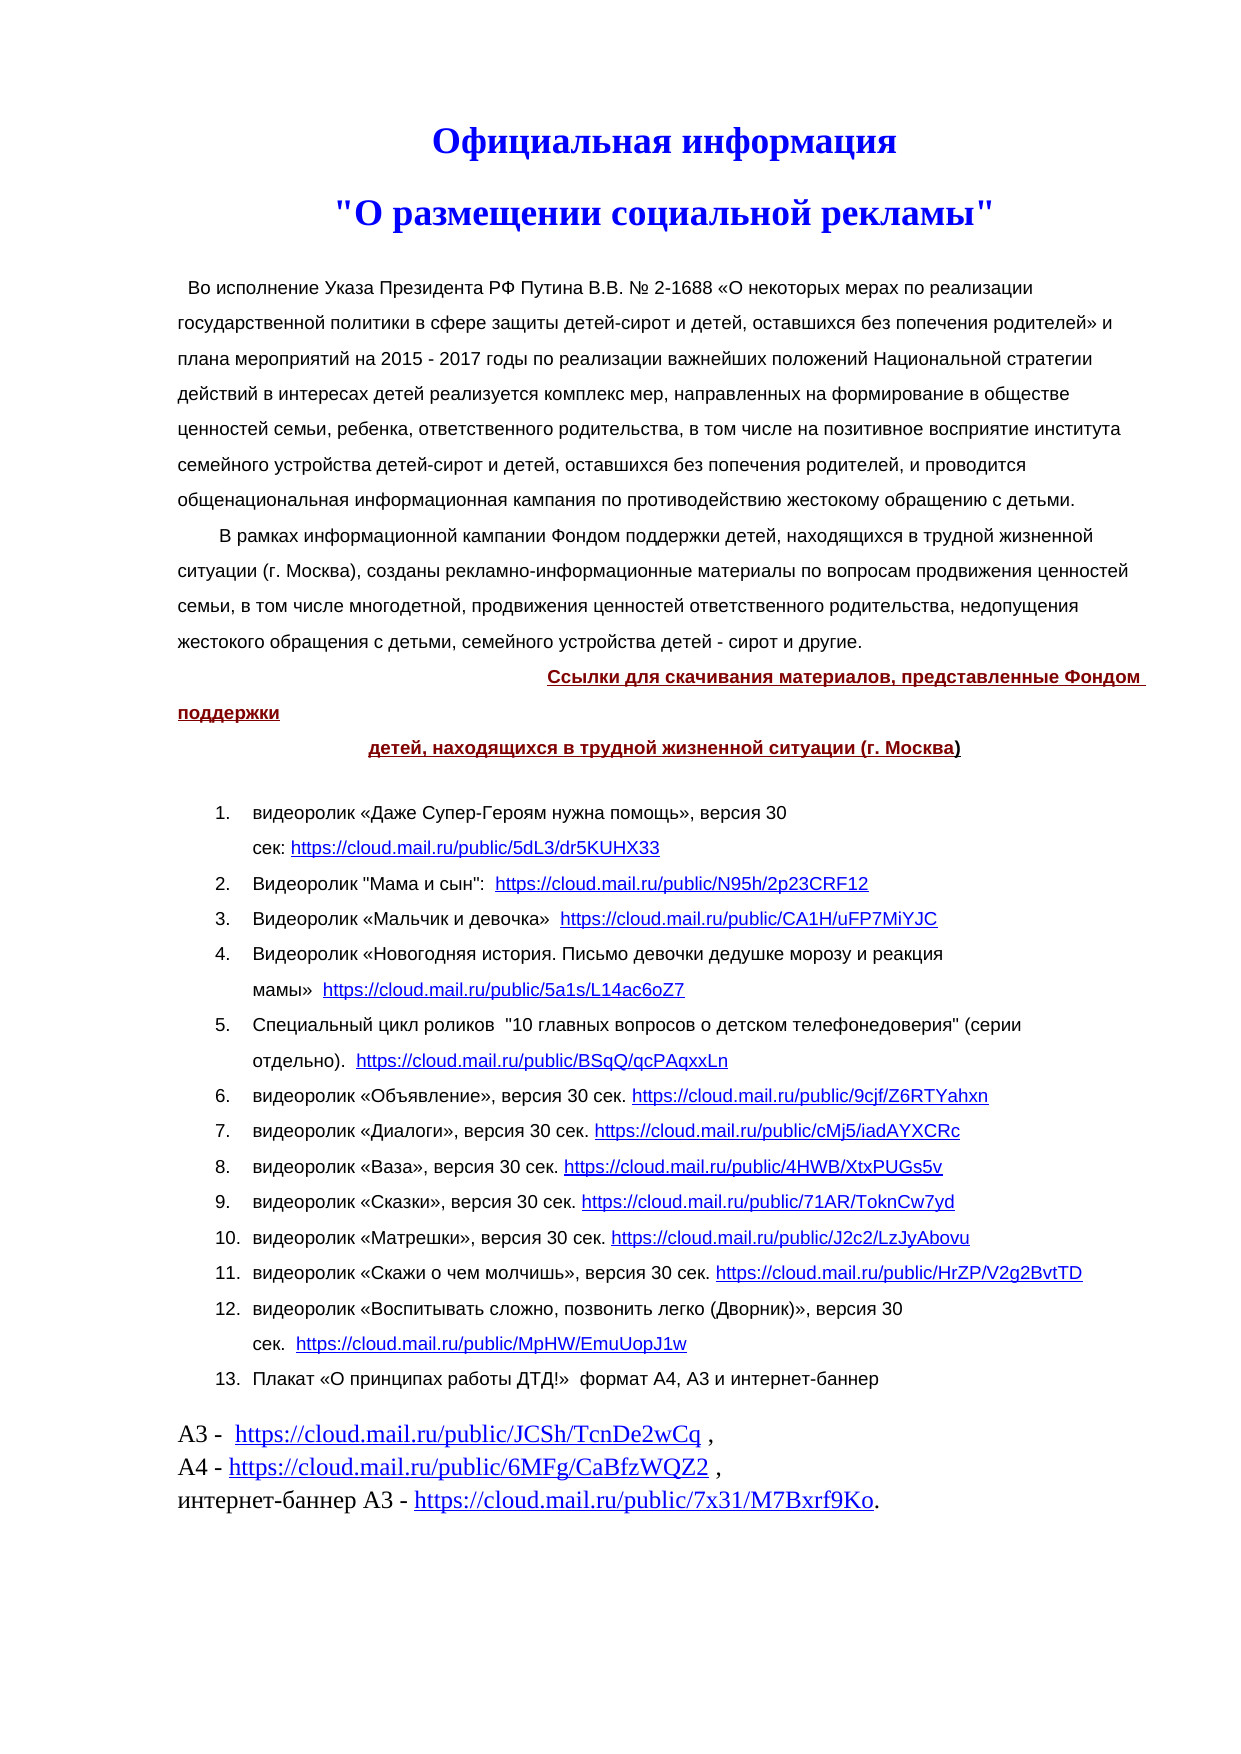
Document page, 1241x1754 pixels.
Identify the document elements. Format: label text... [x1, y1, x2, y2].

list видеоролик «Сказки», версия 30 сек. https://cloud.mail.ru/public/71AR/ToknCw7yd [215, 1177, 1152, 1213]
list Специальный цикл роликов "10 главных вопросов о детском телефонедоверия" (серии отдельно). https://cloud.mail.ru/public/BSqQ/qcPAqxxLn [215, 1000, 1152, 1071]
list видеоролик «Скажи о чем молчишь», версия 30 сек. https://cloud.mail.ru/public/HrZP/V2g2BvtTD [215, 1248, 1152, 1283]
list видеоролик «Диалоги», версия 30 сек. https://cloud.mail.ru/public/cMj5/iadAYXCRc [215, 1106, 1152, 1142]
list видеоролик «Матрешки», версия 30 сек. https://cloud.mail.ru/public/J2c2/LzJyAbovu [215, 1213, 1152, 1248]
list Видеоролик «Мальчик и девочка» https://cloud.mail.ru/public/CA1H/uFP7MiYJC [215, 894, 1152, 929]
list видеоролик «Воспитывать сложно, позвонить легко (Дворник)», версия 30 сек. https://cloud.mail.ru/public/MpHW/EmuUopJ1w [215, 1283, 1152, 1354]
list видеоролик «Ваза», версия 30 сек. https://cloud.mail.ru/public/4HWB/XtxPUGs5v [215, 1142, 1152, 1177]
text Во исполнение Указа Президента РФ Путина В.В. № 2-1688 «О некоторых мерах по реализации государственной политики в сфере защиты детей-сирот и детей, оставшихся без попечения родителей» и плана мероприятий на 2015 - 2017 годы по реализации важнейших положений Национальной стратегии действий в интересах детей реализуется комплекс мер, направленных на формирование в обществе ценностей семьи, ребенка, ответственного родительства, в том числе на позитивное восприятие института семейного устройства детей-сирот и детей, оставшихся без попечения родителей, и проводится общенациональная информационная кампания по противодействию жестокому обращению с детьми. В рамках информационной кампании Фондом поддержки детей, находящихся в трудной жизненной ситуации (г. Москва), созданы рекламно-информационные материалы по вопросам продвижения ценностей семьи, в том числе многодетной, продвижения ценностей ответственного родительства, недопущения жестокого обращения с детьми, семейного устройства детей - сирот и другие. [177, 263, 1152, 652]
list Видеоролик «Новогодняя история. Письмо девочки дедушке морозу и реакция мамы» https://cloud.mail.ru/public/5a1s/L14ac6oZ7 [215, 929, 1152, 1000]
text Официальная информация [177, 118, 1152, 161]
text "О размещении социальной рекламы" [177, 190, 1152, 233]
text А3 - https://cloud.mail.ru/public/JCSh/TcnDe2wCq , А4 - https://cloud.mail.ru/public/6MFg/CaBfzWQZ2 , интернет-баннер А3 - https://cloud.mail.ru/public/7x31/M7Bxrf9Ko. [177, 1419, 1152, 1514]
list Видеоролик "Мама и сын": https://cloud.mail.ru/public/N95h/2p23CRF12 [215, 858, 1152, 894]
list Плакат «О принципах работы ДТД!» формат А4, А3 и интернет-баннер [215, 1354, 1152, 1390]
text Ссылки для скачивания материалов, представленные Фондом поддержки [177, 652, 1152, 723]
list видеоролик «Даже Супер-Героям нужна помощь», версия 30 сек: https://cloud.mail.ru/public/5dL3/dr5KUHX33 [215, 788, 1152, 858]
list видеоролик «Объявление», версия 30 сек. https://cloud.mail.ru/public/9cjf/Z6RTYahxn [215, 1071, 1152, 1106]
text детей, находящихся в трудной жизненной ситуации (г. Москва) [177, 723, 1152, 758]
